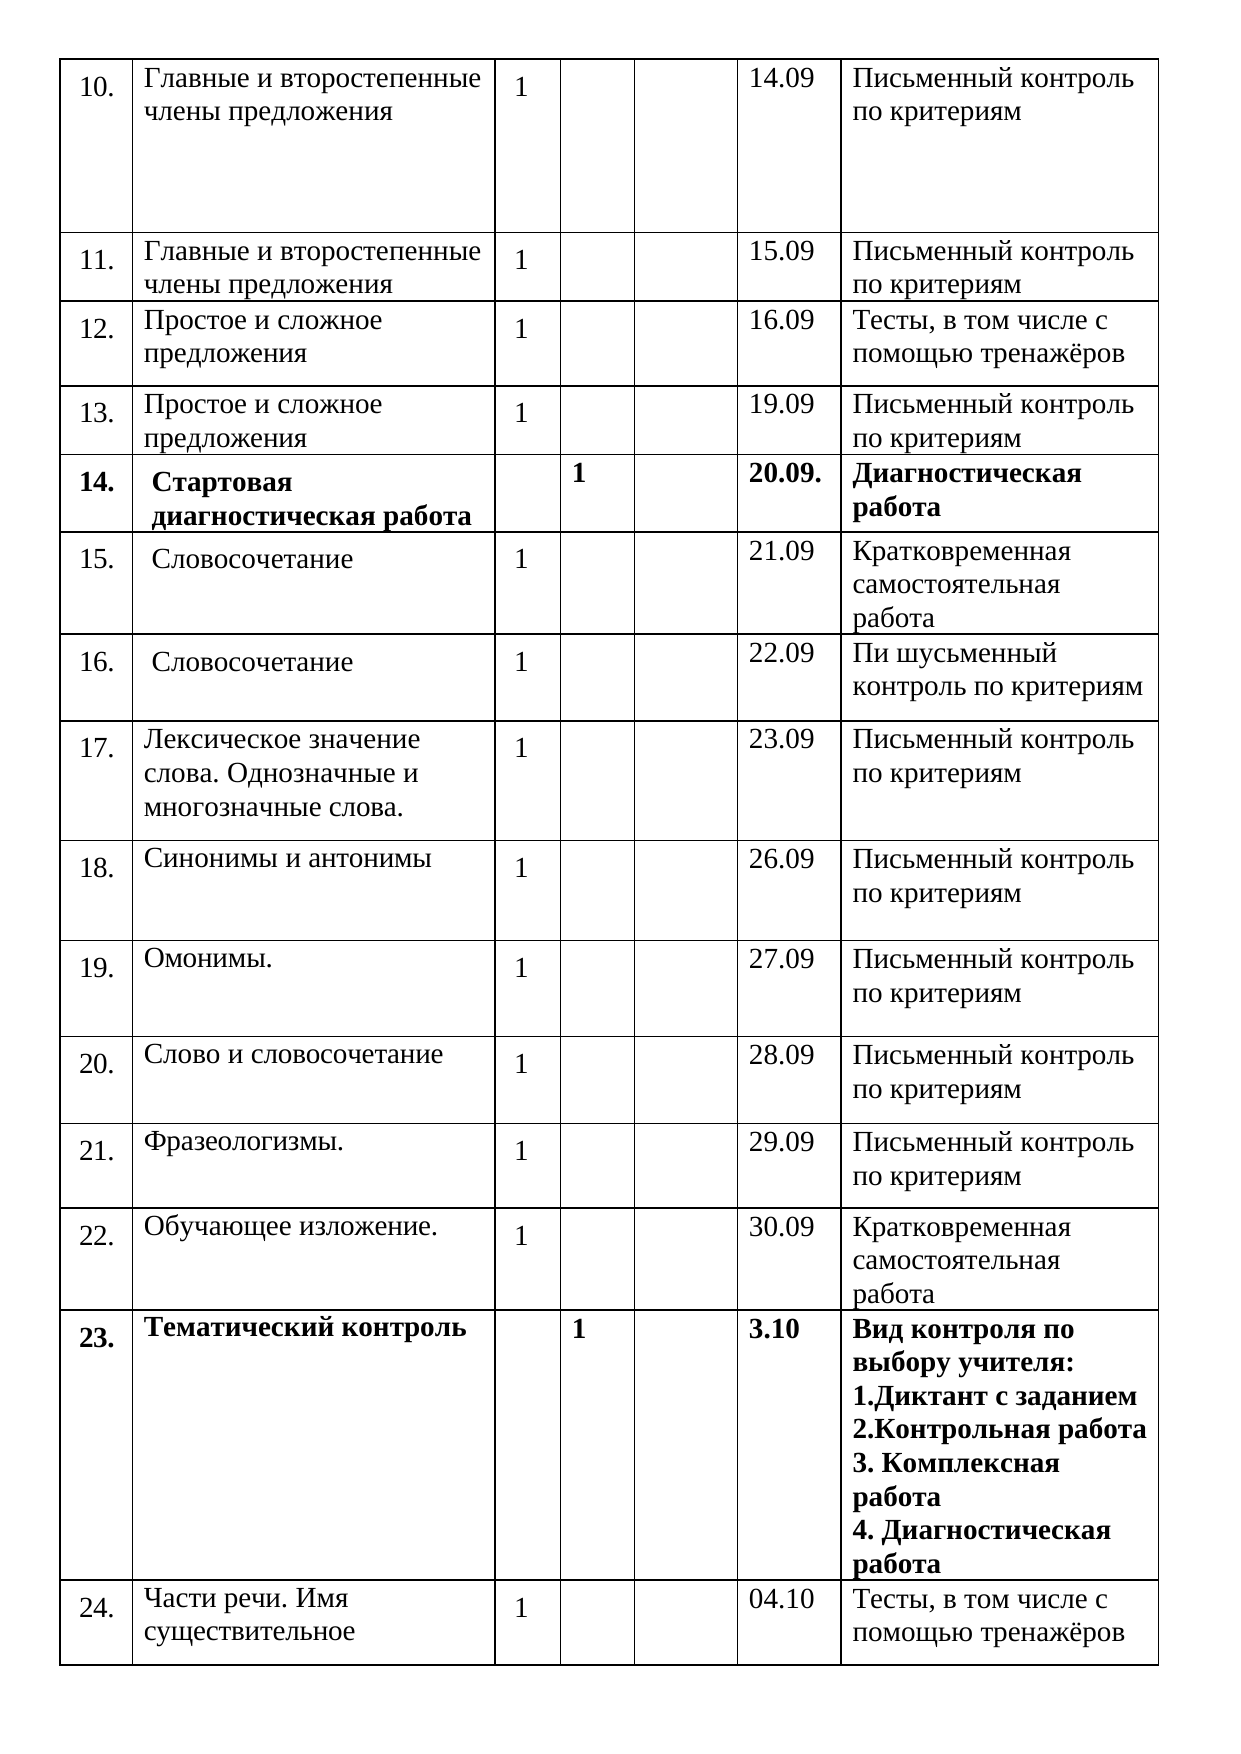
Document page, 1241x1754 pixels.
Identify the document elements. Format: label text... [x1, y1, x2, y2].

table_cell 28.09 [738, 1037, 840, 1122]
table_cell 1 [496, 1581, 560, 1664]
table_cell [635, 1124, 737, 1207]
table_cell 11. [61, 233, 132, 300]
table_cell 16. [61, 635, 132, 720]
table_cell [635, 302, 737, 385]
table_cell Пи шусьменный контроль по критериям [842, 635, 1158, 720]
table_cell 27.09 [738, 941, 840, 1036]
table_cell [635, 635, 737, 720]
table_cell [561, 1581, 634, 1664]
table_cell [635, 1209, 737, 1309]
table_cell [842, 60, 1158, 232]
table_cell Тесты, в том числе с помощью тренажёров [842, 302, 1158, 385]
table_cell Словосочетание [133, 635, 494, 720]
table_cell 15. [61, 533, 132, 633]
table_cell Тесты, в том числе с помощью тренажёров [842, 1581, 1158, 1664]
table_cell 1 [496, 941, 560, 1036]
table_cell [635, 233, 737, 300]
table_cell 20. [61, 1037, 132, 1122]
table_cell Фразеологизмы. [133, 1124, 494, 1207]
table_cell Кратковременная самостоятельная работа [842, 533, 1158, 633]
table_cell 22.09 [738, 635, 840, 720]
table_cell Главные и второстепенные члены предложения [133, 60, 494, 232]
table_cell 1 [496, 841, 560, 940]
table_cell [561, 941, 634, 1036]
table_cell Тематический контроль [133, 1311, 494, 1579]
table_cell 1 [561, 1311, 634, 1579]
table_cell Вид контроля по выбору учителя: 1.Диктант с заданием 2.Контрольная работа 3. Комплексная работа 4. Диагностическая работа [842, 1311, 1158, 1579]
table_cell Кратковременная самостоятельная работа [842, 1209, 1158, 1309]
table_cell 12. [61, 302, 132, 385]
table_cell Главные и второстепенные члены предложения [133, 233, 494, 300]
table_cell [635, 841, 737, 940]
table_cell 21. [61, 1124, 132, 1207]
table_cell Стартовая диагностическая работа [133, 455, 494, 531]
table_cell 1 [561, 455, 634, 531]
table_cell [561, 533, 634, 633]
table_cell 1 [496, 533, 560, 633]
table_cell Омонимы. [133, 941, 494, 1036]
table_cell 19. [61, 941, 132, 1036]
table_cell Слово и словосочетание [133, 1037, 494, 1122]
table_cell 26.09 [738, 841, 840, 940]
table_cell 14. [61, 455, 132, 531]
table_cell [635, 60, 737, 232]
table_cell 14.09 [738, 60, 840, 232]
table_cell [496, 455, 560, 531]
table_cell [635, 941, 737, 1036]
table_cell 23.09 [738, 722, 840, 840]
table_cell 17. [61, 722, 132, 840]
table_cell [561, 722, 634, 840]
table_cell [561, 60, 634, 232]
table_cell Части речи. Имя существительное [133, 1581, 494, 1664]
table_cell 1 [496, 60, 560, 232]
table_cell [561, 1037, 634, 1122]
table_cell Письменный контроль по критериям [842, 1124, 1158, 1207]
table_cell 30.09 [738, 1209, 840, 1309]
table_cell Словосочетание [133, 533, 494, 633]
table_cell 23. [61, 1311, 132, 1579]
table_cell [635, 1311, 737, 1579]
table_cell Письменный контроль по критериям [842, 233, 1158, 300]
table_cell Простое и сложное предложения [133, 387, 494, 453]
table_cell 22. [61, 1209, 132, 1309]
table_cell 16.09 [738, 302, 840, 385]
table_cell Лексическое значение слова. Однозначные и многозначные слова. [133, 722, 494, 840]
table_cell 24. [61, 1581, 132, 1664]
table_cell 3.10 [738, 1311, 840, 1579]
table_cell [635, 722, 737, 840]
table_cell [561, 1124, 634, 1207]
table_cell 1 [496, 387, 560, 453]
table_cell 21.09 [738, 533, 840, 633]
table_cell Письменный контроль по критериям [842, 941, 1158, 1036]
table_cell [635, 1581, 737, 1664]
table_cell [561, 302, 634, 385]
table_cell Синонимы и антонимы [133, 841, 494, 940]
table_cell 1 [496, 1037, 560, 1122]
table_cell [635, 533, 737, 633]
table_cell 19.09 [738, 387, 840, 453]
table_cell Письменный контроль по критериям [842, 841, 1158, 940]
table_cell Обучающее изложение. [133, 1209, 494, 1309]
table_cell [561, 841, 634, 940]
table_cell 13. [61, 387, 132, 453]
table_cell 1 [496, 1209, 560, 1309]
table_cell 1 [496, 233, 560, 300]
table_cell [496, 1311, 560, 1579]
table_cell Простое и сложное предложения [133, 302, 494, 385]
table_cell [635, 1037, 737, 1122]
table_cell 20.09. [738, 455, 840, 531]
table_cell 1 [496, 722, 560, 840]
table_cell 1 [496, 635, 560, 720]
table_cell 1 [496, 302, 560, 385]
table_cell 1 [496, 1124, 560, 1207]
table_cell 29.09 [738, 1124, 840, 1207]
table_cell 10. [61, 60, 132, 232]
table_cell Письменный контроль по критериям [842, 387, 1158, 453]
table_cell 18. [61, 841, 132, 940]
table_cell [561, 635, 634, 720]
table_cell [561, 1209, 634, 1309]
table_cell Письменный контроль по критериям [842, 722, 1158, 840]
table_cell Диагностическая работа [842, 455, 1158, 531]
table_cell [635, 387, 737, 453]
table_cell 15.09 [738, 233, 840, 300]
table_cell Письменный контроль по критериям [842, 1037, 1158, 1122]
table_cell [561, 233, 634, 300]
table_cell 04.10 [738, 1581, 840, 1664]
table_cell [635, 455, 737, 531]
table_cell [561, 387, 634, 453]
